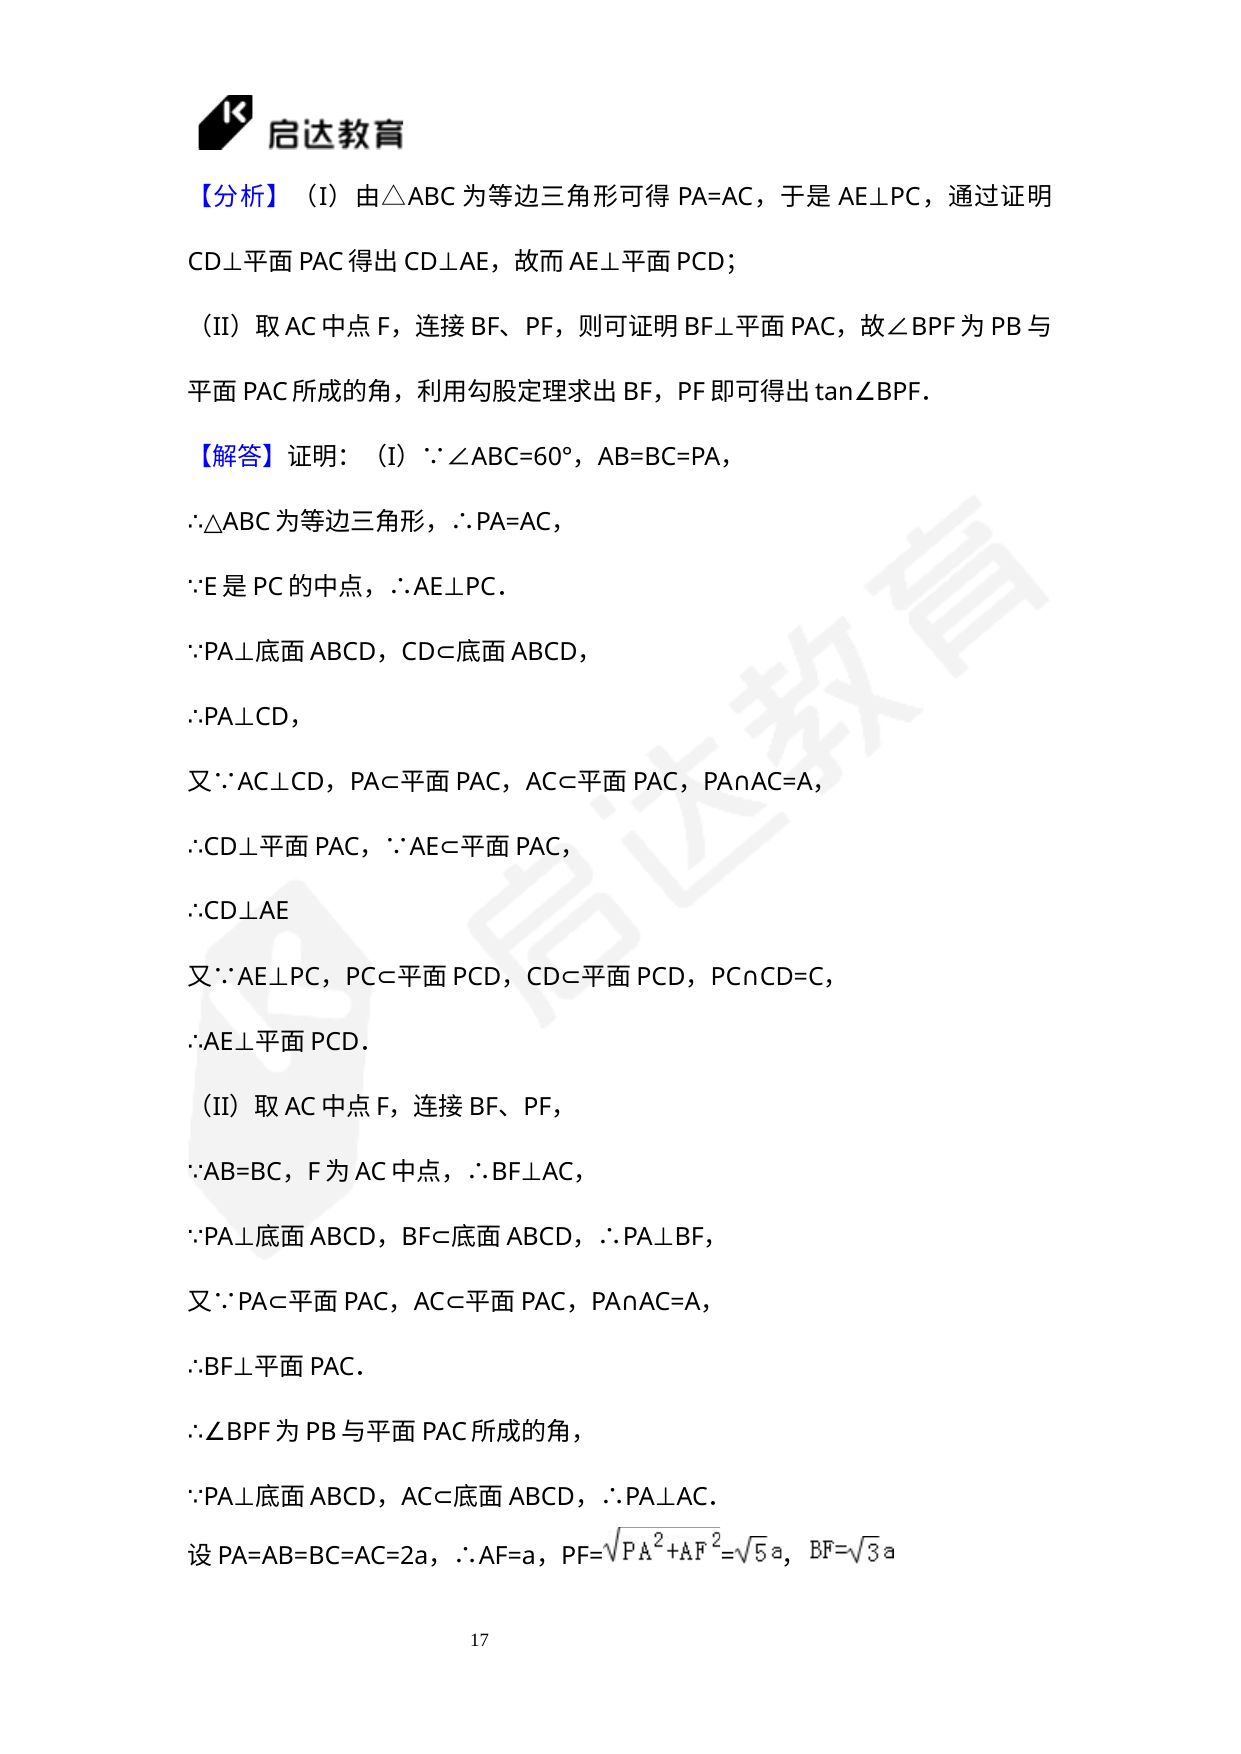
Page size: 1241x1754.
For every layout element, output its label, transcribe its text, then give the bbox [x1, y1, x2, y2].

text ∵E是PC的中点，∴AE⊥PC． [187, 552, 1053, 617]
text ∴CD⊥AE [187, 877, 1053, 942]
text ∴CD⊥平面PAC，∵AE⊂平面PAC， [187, 812, 1053, 877]
text 【分析】（I）由△ABC为等边三角形可得PA=AC，于是AE⊥PC，通过证明CD⊥平面PAC得出CD⊥AE，故而AE⊥平面PCD； [187, 162, 1053, 292]
text 又∵AC⊥CD，PA⊂平面PAC，AC⊂平面PAC，PA∩AC=A， [187, 747, 1053, 812]
text 又∵AE⊥PC，PC⊂平面PCD，CD⊂平面PCD，PC∩CD=C， [187, 942, 1053, 1007]
text ∴PA⊥CD， [187, 682, 1053, 747]
text ∴BF⊥平面PAC． [187, 1332, 1053, 1397]
text ∵PA⊥底面ABCD，BF⊂底面ABCD，∴PA⊥BF， [187, 1202, 1053, 1267]
picture [198, 95, 404, 150]
text 设PA=AB=BC=AC=2a，∴AF=a，PF==， [187, 1527, 1053, 1592]
text 【解答】证明：（I）∵∠ABC=60°，AB=BC=PA， [187, 422, 1053, 487]
picture [806, 1536, 894, 1565]
text ∵AB=BC，F为AC中点，∴BF⊥AC， [187, 1137, 1053, 1202]
text ∵PA⊥底面ABCD，CD⊂底面ABCD， [187, 617, 1053, 682]
text ∴∠BPF为PB与平面PAC所成的角， [187, 1397, 1053, 1462]
picture [734, 1536, 782, 1565]
text 又∵PA⊂平面PAC，AC⊂平面PAC，PA∩AC=A， [187, 1267, 1053, 1332]
text （II）取AC中点F，连接BF、PF， [187, 1072, 1053, 1137]
text ∴AE⊥平面PCD． [187, 1007, 1053, 1072]
text ∵PA⊥底面ABCD，AC⊂底面ABCD，∴PA⊥AC． [187, 1462, 1053, 1527]
picture [603, 1527, 721, 1565]
text ∴△ABC为等边三角形，∴PA=AC， [187, 487, 1053, 552]
text （II）取AC中点F，连接BF、PF，则可证明BF⊥平面PAC，故∠BPF为PB与平面PAC所成的角，利用勾股定理求出BF，PF即可得出tan∠BPF． [187, 292, 1053, 422]
